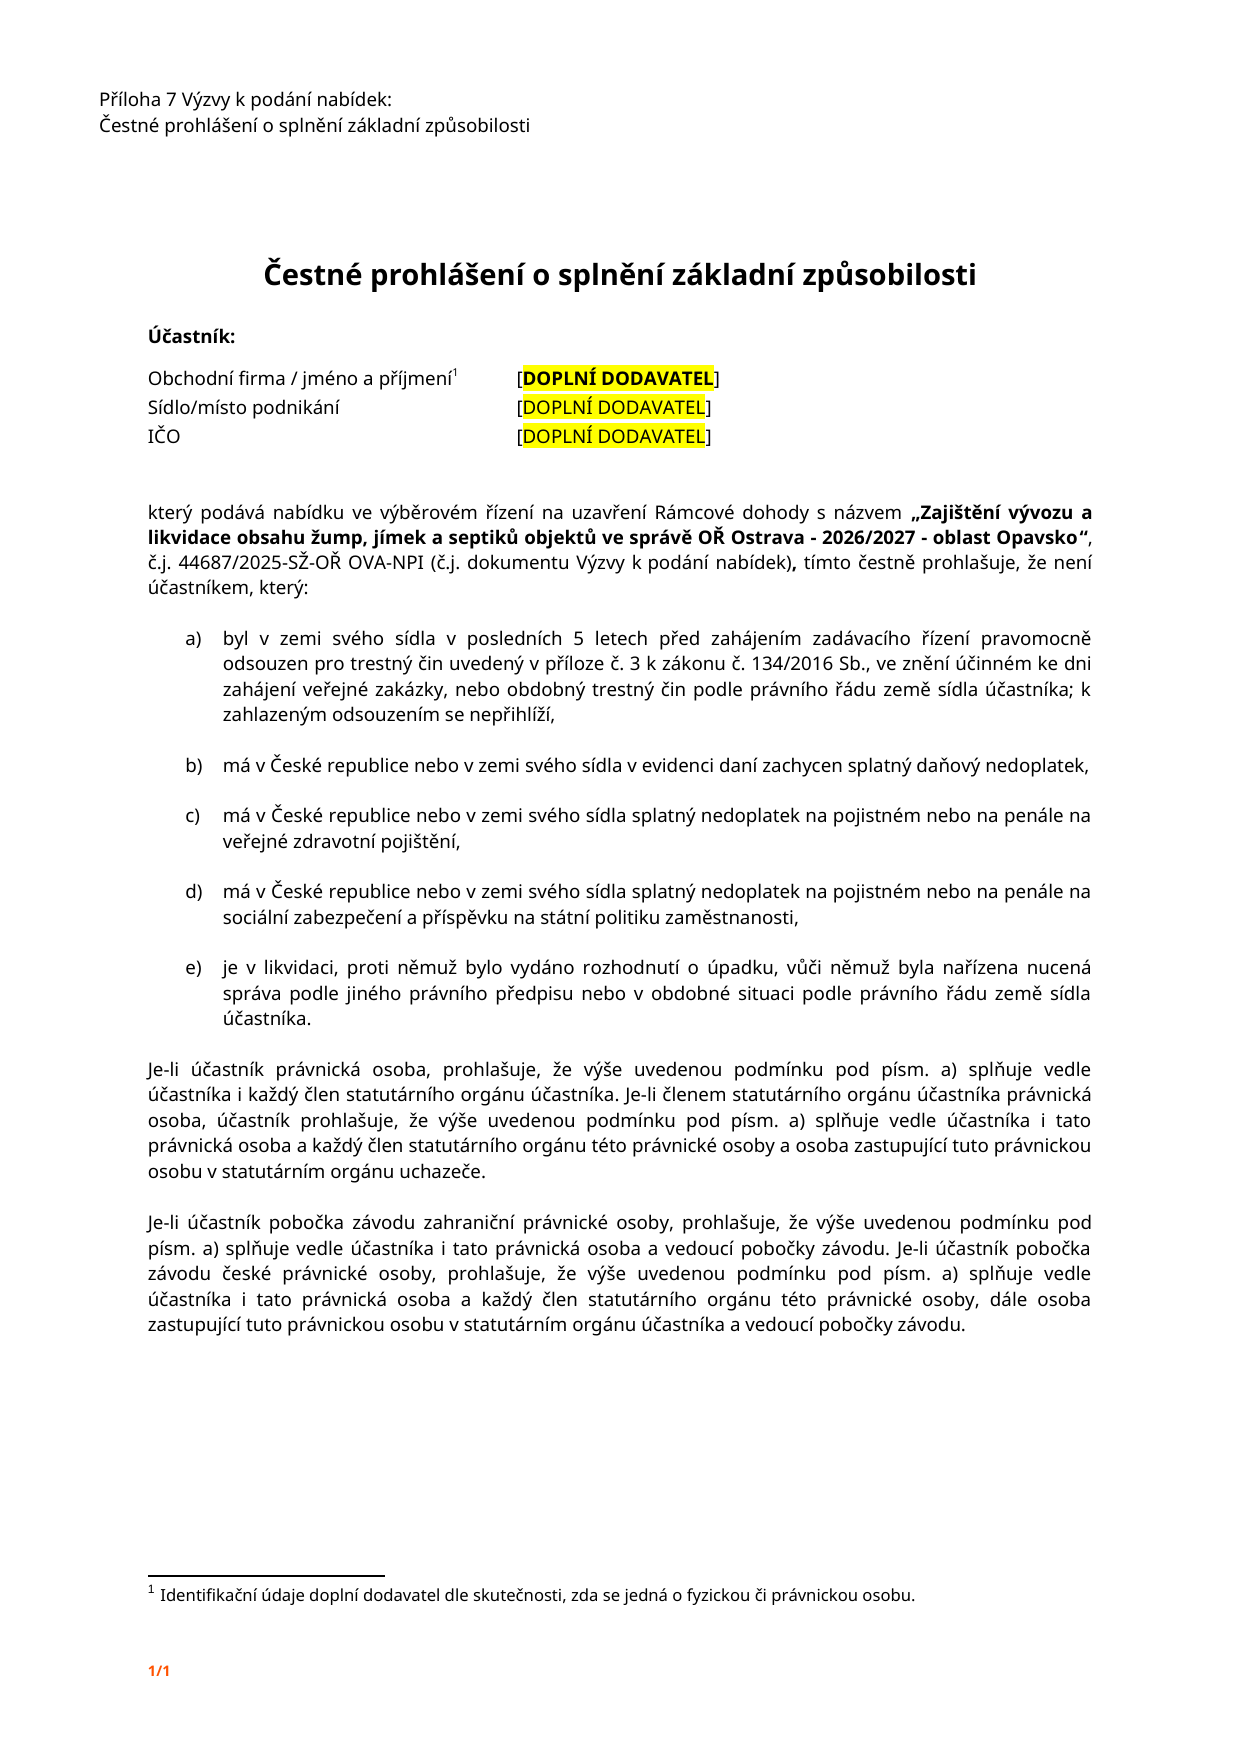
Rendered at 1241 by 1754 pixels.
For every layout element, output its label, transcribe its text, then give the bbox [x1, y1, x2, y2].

list má v České republice nebo v zemi svého sídla splatný nedoplatek na pojistném nebo na penále na sociální zabezpečení a příspěvku na státní politiku zaměstnanosti, [185, 878, 1093, 929]
list má v České republice nebo v zemi svého sídla v evidenci daní zachycen splatný daňový nedoplatek, [185, 752, 1093, 777]
list je v likvidaci, proti němuž bylo vydáno rozhodnutí o úpadku, vůči němuž byla nařízena nucená správa podle jiného právního předpisu nebo v obdobné situaci podle právního řádu země sídla účastníka. [185, 954, 1093, 1031]
text Je-li účastník právnická osoba, prohlašuje, že výše uvedenou podmínku pod písm. a) splňuje vedle účastníka i každý člen statutárního orgánu účastníka. Je-li členem statutárního orgánu účastníka právnická osoba, účastník prohlašuje, že výše uvedenou podmínku pod písm. a) splňuje vedle účastníka i tato právnická osoba a každý člen statutárního orgánu této právnické osoby a osoba zastupující tuto právnickou osobu v statutárním orgánu uchazeče. [148, 1056, 1093, 1184]
list má v České republice nebo v zemi svého sídla splatný nedoplatek na pojistném nebo na penále na veřejné zdravotní pojištění, [185, 802, 1093, 853]
list byl v zemi svého sídla v posledních 5 letech před zahájením zadávacího řízení pravomocně odsouzen pro trestný čin uvedený v příloze č. 3 k zákonu č. 134/2016 Sb., ve znění účinném ke dni zahájení veřejné zakázky, nebo obdobný trestný čin podle právního řádu země sídla účastníka; k zahlazeným odsouzením se nepřihlíží, [185, 625, 1093, 727]
title Čestné prohlášení o splnění základní způsobilosti [148, 254, 1093, 293]
text IČO [148, 420, 1093, 449]
text který podává nabídku ve výběrovém řízení na uzavření Rámcové dohody s názvem „Zajištění vývozu a likvidace obsahu žump, jímek a septiků objektů ve správě OŘ Ostrava - 2026/2027 - oblast Opavsko“, č.j. 44687/2025-SŽ-OŘ OVA-NPI (č.j. dokumentu Výzvy k podání nabídek), tímto čestně prohlašuje, že není účastníkem, který: [148, 499, 1093, 599]
text Obchodní firma / jméno a příjmení [148, 362, 1093, 391]
text Sídlo/místo podnikání [DOPLNÍ DODAVATEL] [148, 391, 1093, 420]
text Účastník: [148, 318, 1093, 349]
text Je-li účastník pobočka závodu zahraniční právnické osoby, prohlašuje, že výše uvedenou podmínku pod písm. a) splňuje vedle účastníka i tato právnická osoba a vedoucí pobočky závodu. Je-li účastník pobočka závodu české právnické osoby, prohlašuje, že výše uvedenou podmínku pod písm. a) splňuje vedle účastníka i tato právnická osoba a každý člen statutárního orgánu této právnické osoby, dále osoba zastupující tuto právnickou osobu v statutárním orgánu účastníka a vedoucí pobočky závodu. [148, 1209, 1093, 1337]
